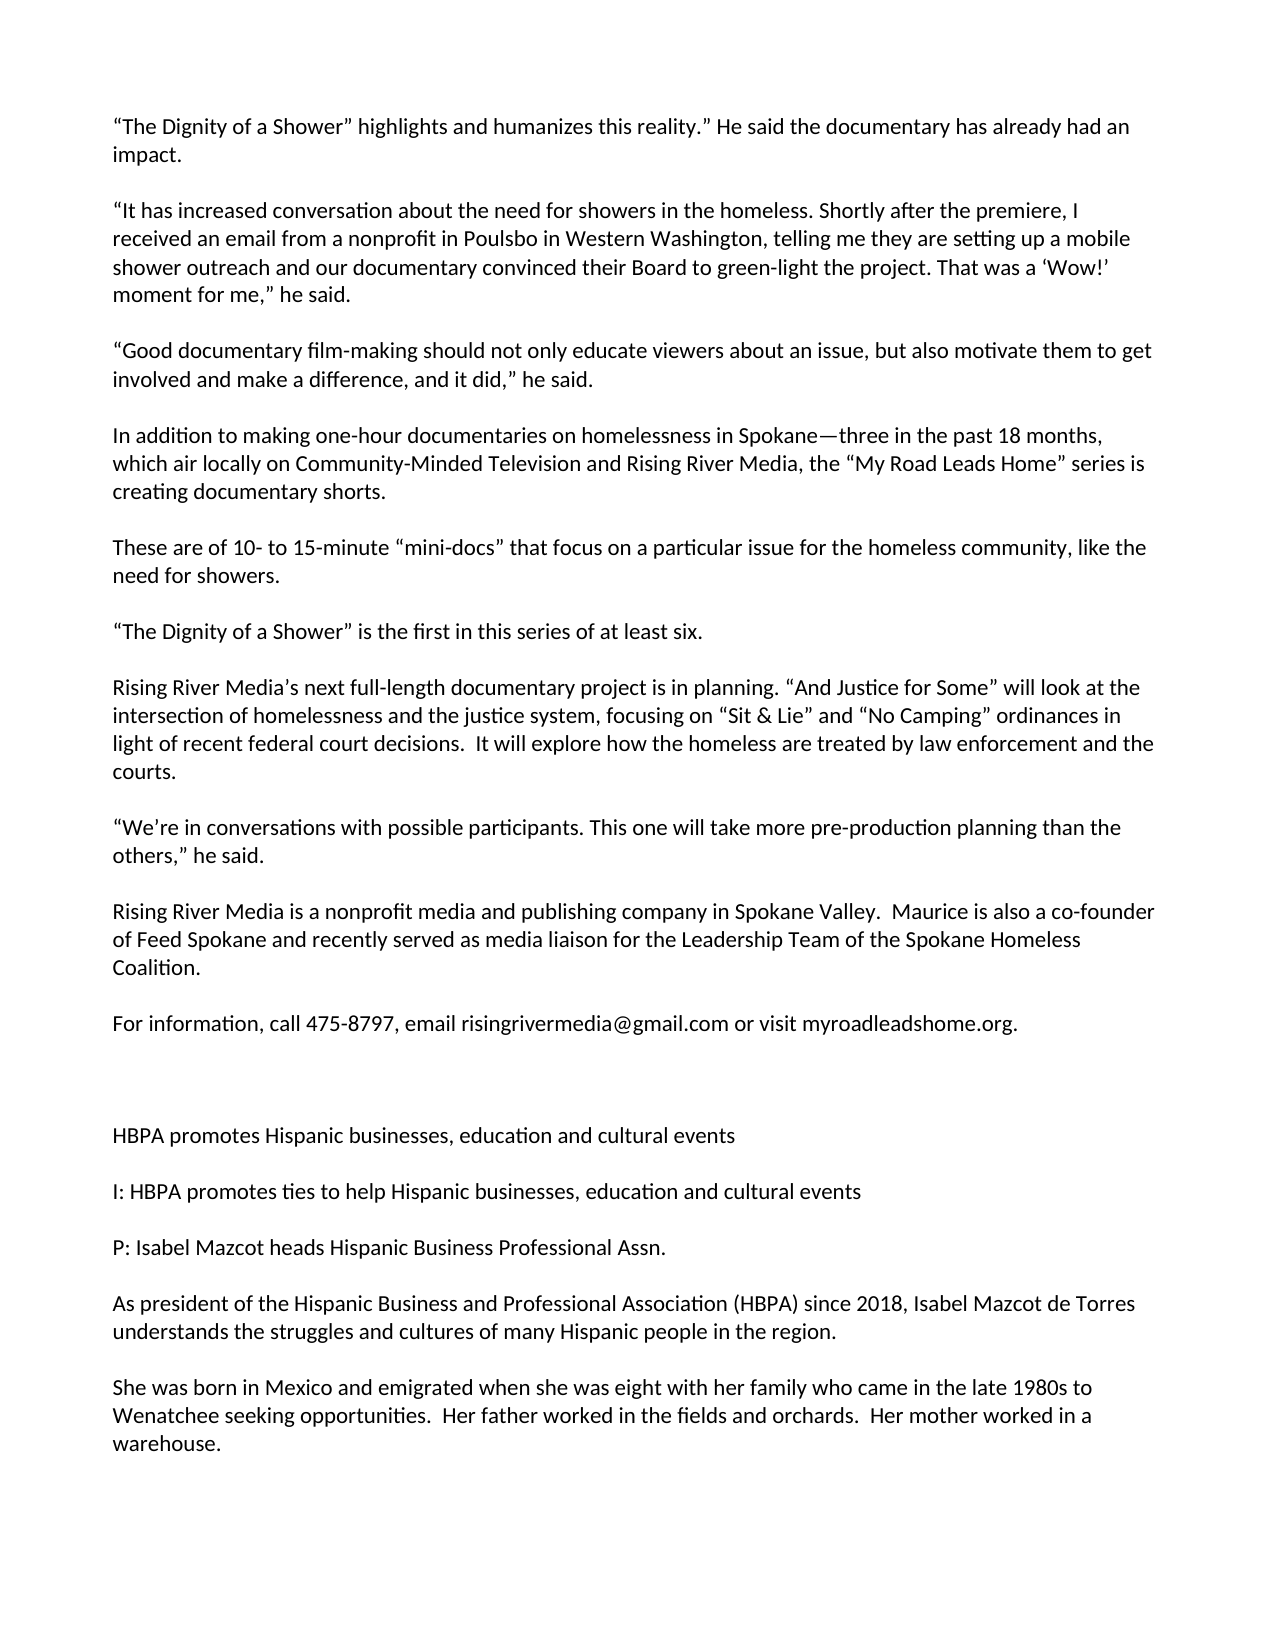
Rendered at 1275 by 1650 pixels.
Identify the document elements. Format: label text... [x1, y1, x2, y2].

text “The Dignity of a Shower” is the first in this series of at least six. [112, 617, 1162, 645]
text For information, call 475-8797, email risingrivermedia@gmail.com or visit myroadleadshome.org. [112, 1009, 1162, 1037]
text “It has increased conversation about the need for showers in the homeless. Shortly after the premiere, I received an email from a nonprofit in Poulsbo in Western Washington, telling me they are setting up a mobile shower outreach and our documentary convinced their Board to green-light the project. That was a ‘Wow!’ moment for me,” he said. [112, 197, 1162, 309]
text In addition to making one-hour documentaries on homelessness in Spokane—three in the past 18 months, which air locally on Community-Minded Television and Rising River Media, the “My Road Leads Home” series is creating documentary shorts. [112, 421, 1162, 505]
text “The Dignity of a Shower” highlights and humanizes this reality.” He said the documentary has already had an impact. [112, 112, 1162, 168]
text HBPA promotes Hispanic businesses, education and cultural events [112, 1121, 1162, 1149]
text P: Isabel Mazcot heads Hispanic Business Professional Assn. [112, 1233, 1162, 1261]
text I: HBPA promotes ties to help Hispanic businesses, education and cultural events [112, 1177, 1162, 1205]
text “Good documentary film-making should not only educate viewers about an issue, but also motivate them to get involved and make a difference, and it did,” he said. [112, 337, 1162, 393]
text As president of the Hispanic Business and Professional Association (HBPA) since 2018, Isabel Mazcot de Torres understands the struggles and cultures of many Hispanic people in the region. [112, 1289, 1162, 1345]
text She was born in Mexico and emigrated when she was eight with her family who came in the late 1980s to Wenatchee seeking opportunities. Her father worked in the fields and orchards. Her mother worked in a warehouse. [112, 1373, 1162, 1457]
text Rising River Media is a nonprofit media and publishing company in Spokane Valley. Maurice is also a co-founder of Feed Spokane and recently served as media liaison for the Leadership Team of the Spokane Homeless Coalition. [112, 897, 1162, 981]
text “We’re in conversations with possible participants. This one will take more pre-production planning than the others,” he said. [112, 813, 1162, 869]
text Rising River Media’s next full-length documentary project is in planning. “And Justice for Some” will look at the intersection of homelessness and the justice system, focusing on “Sit & Lie” and “No Camping” ordinances in light of recent federal court decisions. It will explore how the homeless are treated by law enforcement and the courts. [112, 673, 1162, 785]
text These are of 10- to 15-minute “mini-docs” that focus on a particular issue for the homeless community, like the need for showers. [112, 533, 1162, 589]
